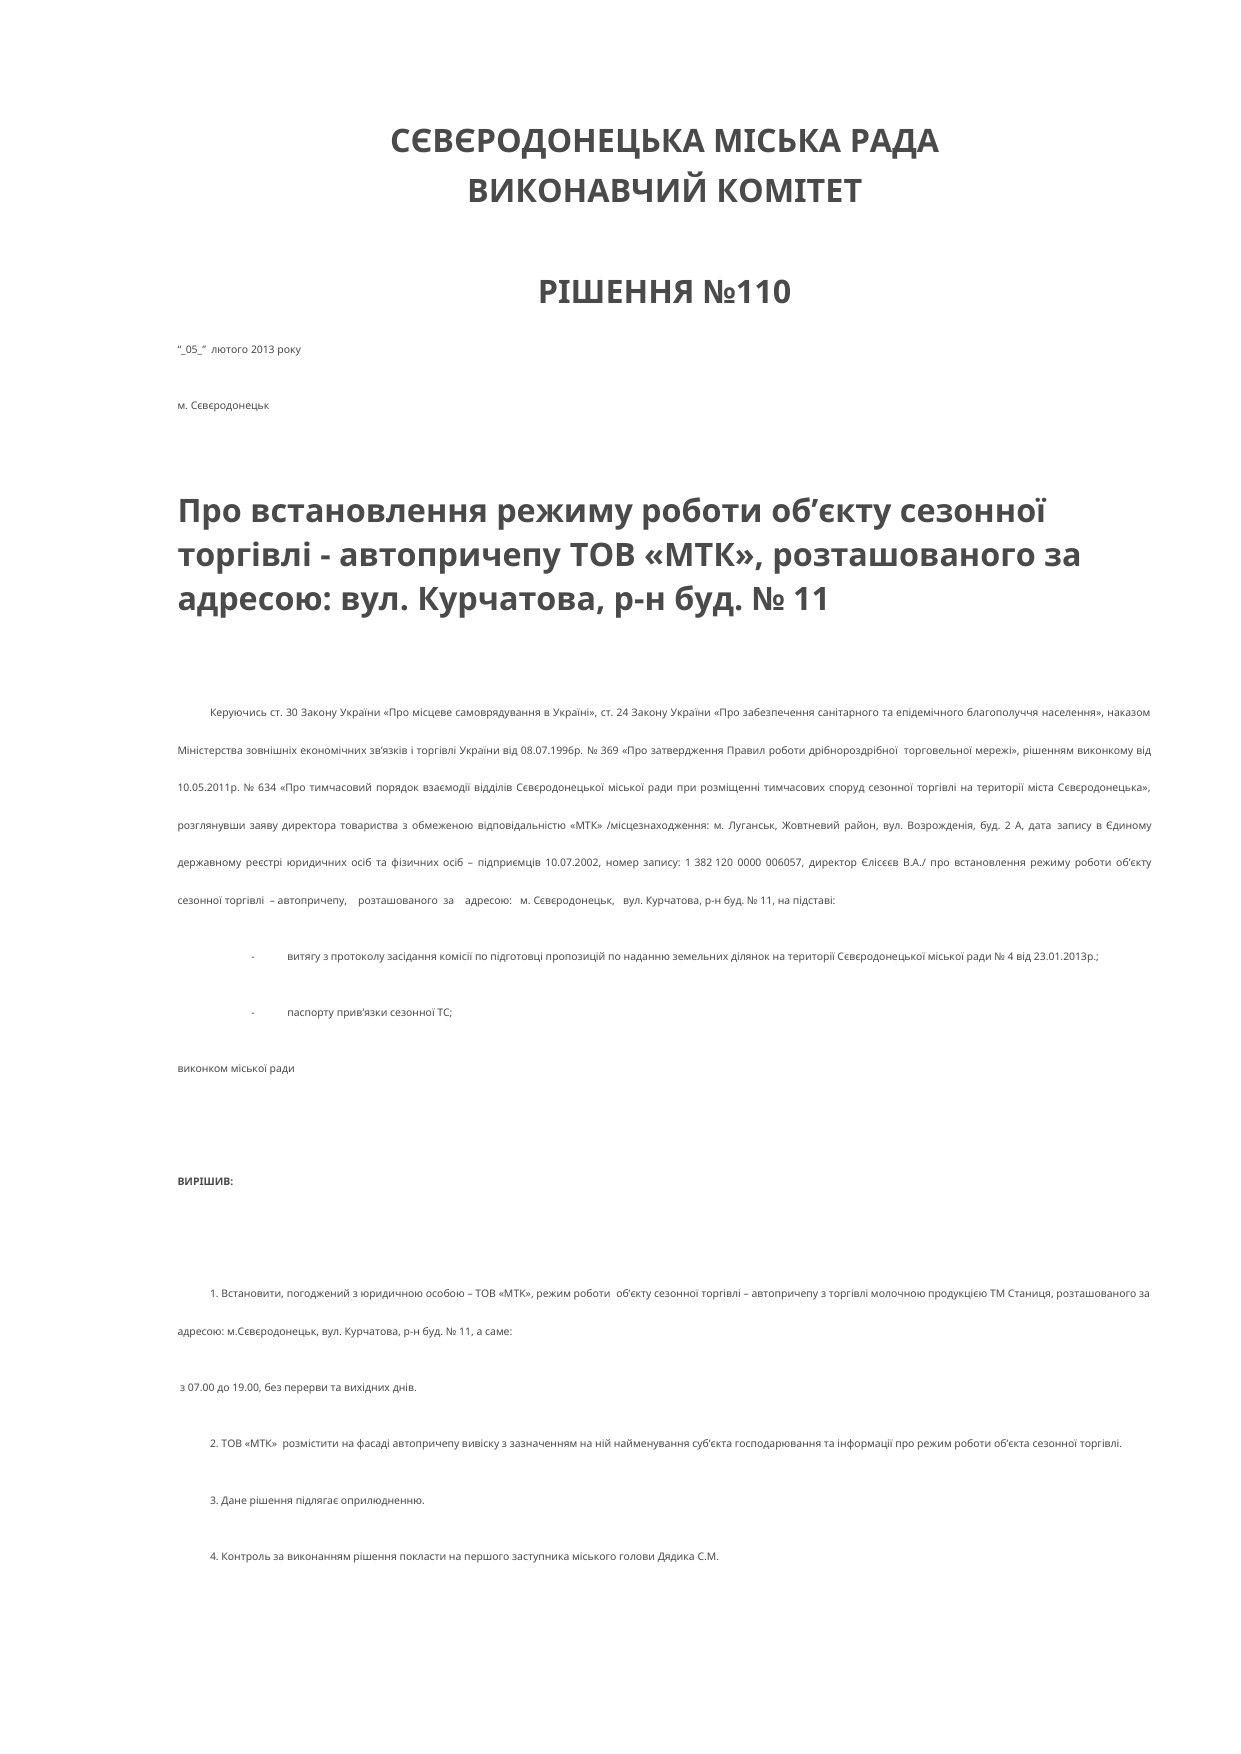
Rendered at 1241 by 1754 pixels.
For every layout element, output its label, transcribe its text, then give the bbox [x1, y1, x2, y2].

text СЄВЄРОДОНЕЦЬКА МІСЬКА РАДА [177, 118, 1152, 162]
text з 07.00 до 19.00, без перерви та вихідних днів. [177, 1357, 1152, 1394]
text Про встановлення режиму роботи об’єкту сезонної торгівлі - автопричепу ТОВ «МТК», розташованого за адресою: вул. Курчатова, р-н буд. № 11 [177, 488, 1152, 619]
text ВИРІШИВ: [177, 1151, 1152, 1188]
text Керуючись ст. 30 Закону України «Про місцеве самоврядування в Україні», ст. 24 Закону України «Про забезпечення санітарного та епідемічного благополуччя населення», наказом Міністерства зовнішніх економічних зв’язків і торгівлі України від 08.07.1996р. № 369 «Про затвердження Правил роботи дрібнороздрібної торговельної мережі», рішенням виконкому від 10.05.2011р. № 634 «Про тимчасовий порядок взаємодії відділів Сєвєродонецької міської ради при розміщенні тимчасових споруд сезонної торгівлі на території міста Сєвєродонецька», розглянувши заяву директора товариства з обмеженою відповідальністю «МТК» /місцезнаходження: м. Луганськ, Жовтневий район, вул. Возрожденія, буд. 2 А, дата запису в Єдиному державному реєстрі юридичних осіб та фізичних осіб – підприємців 10.07.2002, номер запису: 1 382 120 0000 006057, директор Єлісєєв В.А./ про встановлення режиму роботи об’єкту сезонної торгівлі – автопричепу, розташованого за адресою: м. Сєвєродонецьк, вул. Курчатова, р-н буд. № 11, на підставі: [177, 682, 1152, 907]
text РІШЕННЯ №110 [177, 269, 1152, 313]
text виконком міської ради [177, 1038, 1152, 1076]
text ВИКОНАВЧИЙ КОМІТЕТ [177, 168, 1152, 212]
text 3. Дане рішення підлягає оприлюдненню. [177, 1469, 1152, 1507]
text м. Сєвєродонецьк [177, 375, 1152, 413]
text 1. Встановити, погоджений з юридичною особою – ТОВ «МТК», режим роботи об’єкту сезонної торгівлі – автопричепу з торгівлі молочною продукцією ТМ Станиця, розташованого за адресою: м.Сєвєродонецьк, вул. Курчатова, р-н буд. № 11, а саме: [177, 1263, 1152, 1338]
text - витягу з протоколу засідання комісії по підготовці пропозицій по наданню земельних ділянок на території Сєвєродонецької міської ради № 4 від 23.01.2013р.; [251, 926, 1152, 963]
text 2. ТОВ «МТК» розмістити на фасаді автопричепу вивіску з зазначенням на ній найменування суб’єкта господарювання та інформації про режим роботи об’єкта сезонної торгівлі. [177, 1413, 1152, 1451]
text “_05_” лютого 2013 року [177, 319, 1152, 356]
text 4. Контроль за виконанням рішення покласти на першого заступника міського голови Дядика С.М. [177, 1526, 1152, 1563]
text - паспорту прив’язки сезонної ТС; [251, 982, 1152, 1019]
